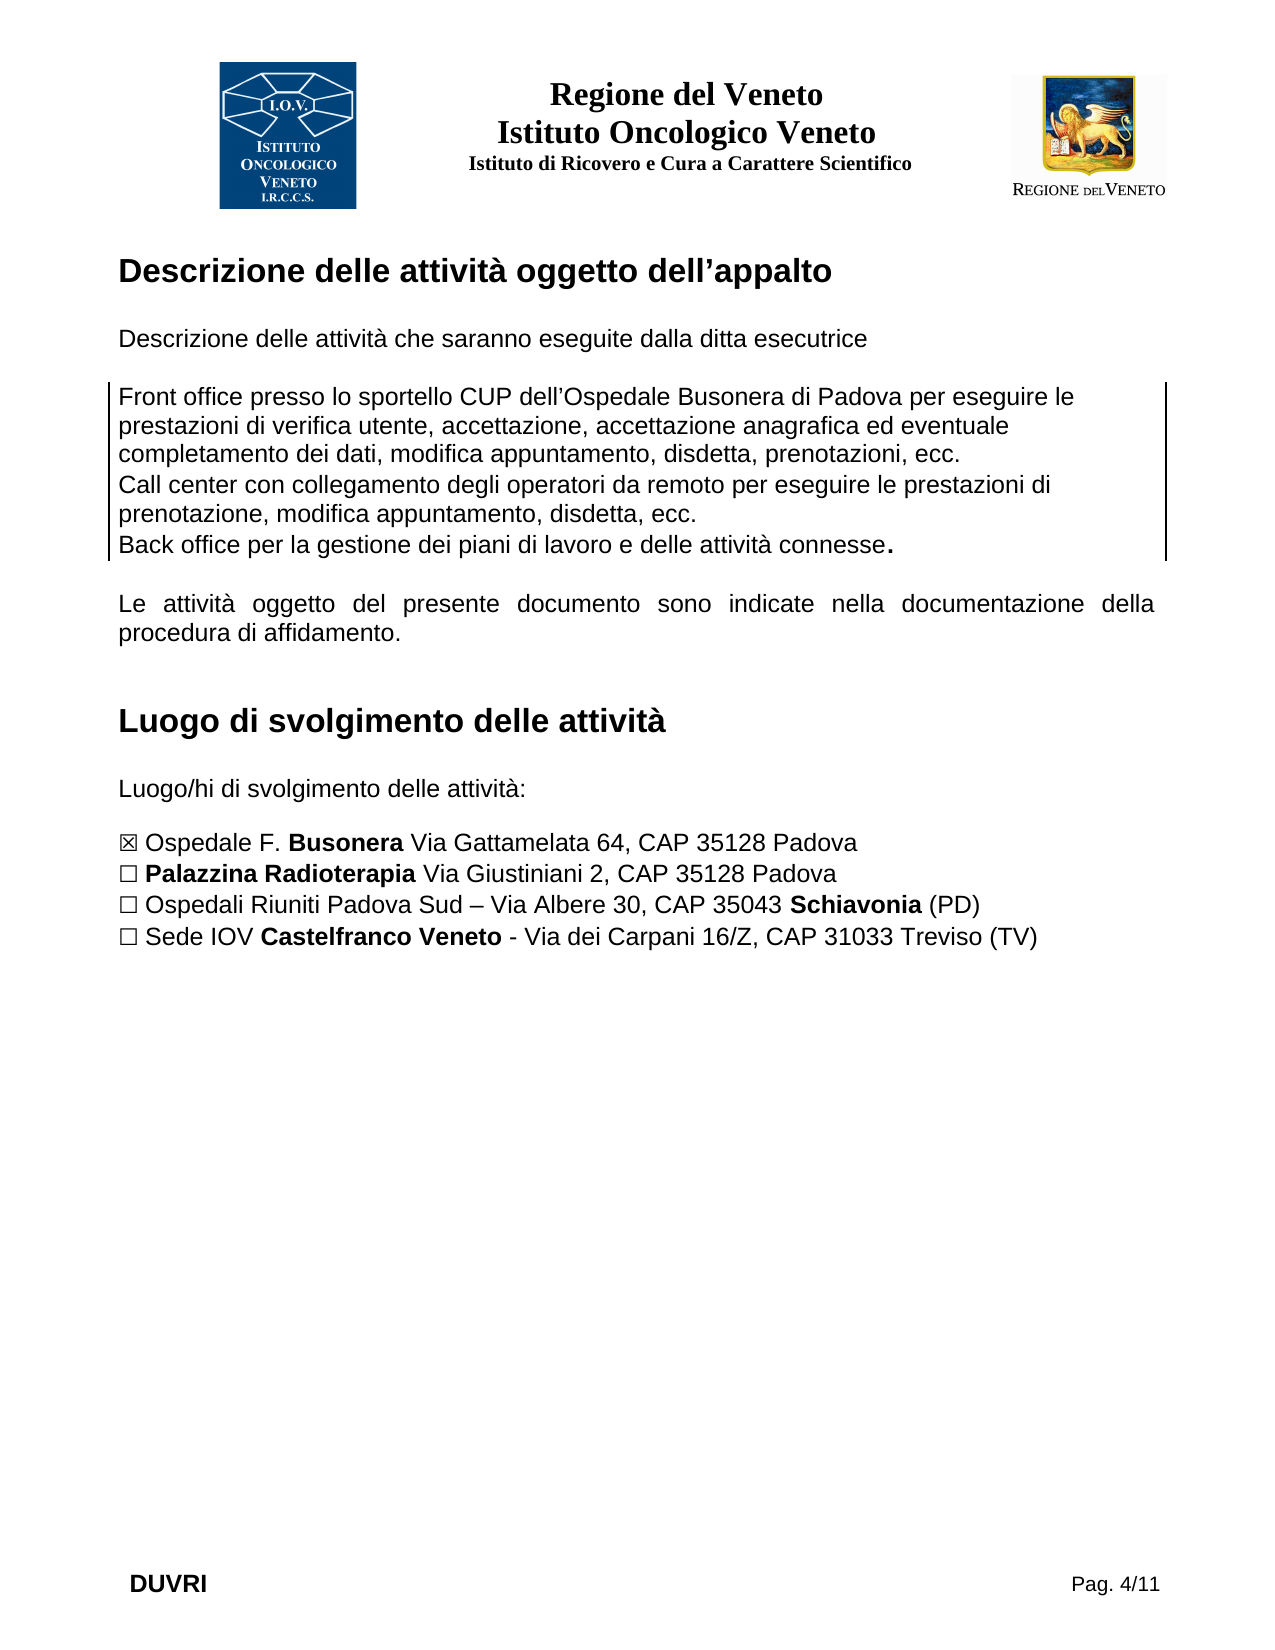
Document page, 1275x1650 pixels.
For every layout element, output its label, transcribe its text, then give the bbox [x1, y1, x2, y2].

text Back office per la gestione dei piani di lavoro e delle attività connesse. [110, 530, 1165, 561]
text Descrizione delle attività che saranno eseguite dalla ditta esecutrice [118, 324, 1157, 353]
text Ospedale F. Busonera Via Gattamelata 64, CAP 35128 Padova [118, 827, 1157, 858]
text Sede IOV Castelfranco Veneto - Via dei Carpani 16/Z, CAP 31033 Treviso (TV) [118, 921, 1157, 952]
text Ospedali Riuniti Padova Sud – Via Albere 30, CAP 35043 Schiavonia (PD) [118, 889, 1157, 921]
text Palazzina Radioterapia Via Giustiniani 2, CAP 35128 Padova [118, 858, 1157, 889]
text Front office presso lo sportello CUP dell’Ospedale Busonera di Padova per eseguire le prestazioni di verifica utente, accettazione, accettazione anagrafica ed eventuale completamento dei dati, modifica appuntamento, disdetta, prenotazioni, ecc. [110, 382, 1165, 470]
text Luogo/hi di svolgimento delle attività: [118, 774, 1157, 803]
text Descrizione delle attività oggetto dell’appalto [118, 251, 1157, 289]
text Luogo di svolgimento delle attività [118, 701, 1157, 739]
text Le attività oggetto del presente documento sono indicate nella documentazione della procedura di affidamento. [118, 589, 1157, 647]
text Call center con collegamento degli operatori da remoto per eseguire le prestazioni di prenotazione, modifica appuntamento, disdetta, ecc. [110, 470, 1165, 530]
